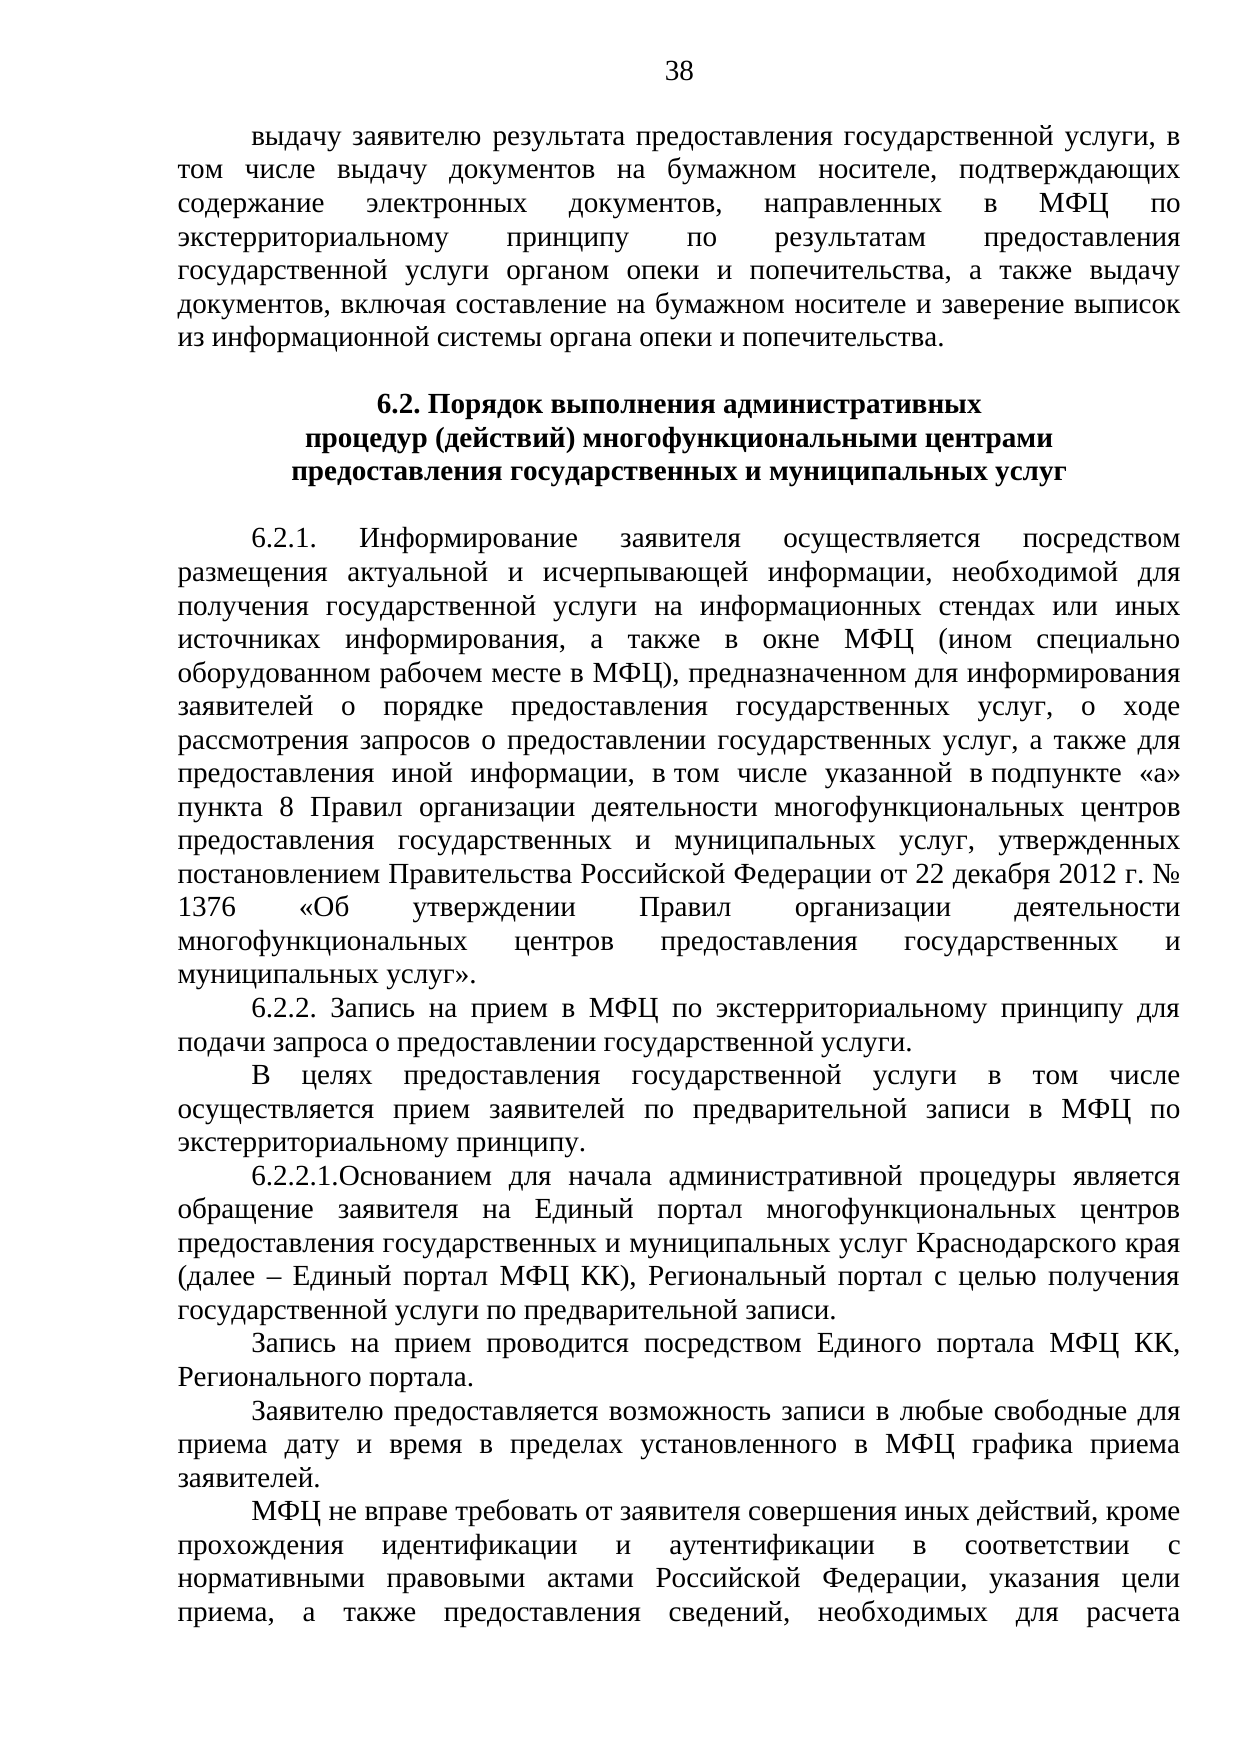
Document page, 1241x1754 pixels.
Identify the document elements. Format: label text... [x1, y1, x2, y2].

text В целях предоставления государственной услуги в том числе осуществляется прием заявителей по предварительной записи в МФЦ по экстерриториальному принципу. [177, 1057, 1181, 1158]
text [177, 1493, 1181, 1627]
text 6.2.1. Информирование заявителя осуществляется посредством размещения актуальной и исчерпывающей информации, необходимой для получения государственной услуги на информационных стендах или иных источниках информирования, а также в окне МФЦ (ином специально оборудованном рабочем месте в МФЦ), предназначенном для информирования заявителей о порядке предоставления государственных услуг, о ходе рассмотрения запросов о предоставлении государственных услуг, а также для предоставления иной информации, в том числе указанной в подпункте «а» пункта 8 Правил организации деятельности многофункциональных центров предоставления государственных и муниципальных услуг, утвержденных постановлением Правительства Российской Федерации от 22 декабря 2012 г. № 1376 «Об утверждении Правил организации деятельности многофункциональных центров предоставления государственных и муниципальных услуг». [177, 521, 1181, 990]
text предоставления государственных и муниципальных услуг [177, 453, 1181, 487]
text Запись на прием проводится посредством Единого портала МФЦ КК, Регионального портала. [177, 1326, 1181, 1393]
text 6.2.2. Запись на прием в МФЦ по экстерриториальному принципу для подачи запроса о предоставлении государственной услуги. [177, 990, 1181, 1057]
text выдачу заявителю результата предоставления государственной услуги, в том числе выдачу документов на бумажном носителе, подтверждающих содержание электронных документов, направленных в МФЦ по экстерриториальному принципу по результатам предоставления государственной услуги органом опеки и попечительства, а также выдачу документов, включая составление на бумажном носителе и заверение выписок из информационной системы органа опеки и попечительства. [177, 118, 1181, 353]
text 6.2. Порядок выполнения административных [177, 386, 1181, 420]
text процедур (действий) многофункциональными центрами [177, 420, 1181, 453]
text 6.2.2.1.Основанием для начала административной процедуры является обращение заявителя на Единый портал многофункциональных центров предоставления государственных и муниципальных услуг Краснодарского края (далее – Единый портал МФЦ КК), Региональный портал с целью получения государственной услуги по предварительной записи. [177, 1158, 1181, 1326]
text Заявителю предоставляется возможность записи в любые свободные для приема дату и время в пределах установленного в МФЦ графика приема заявителей. [177, 1393, 1181, 1493]
